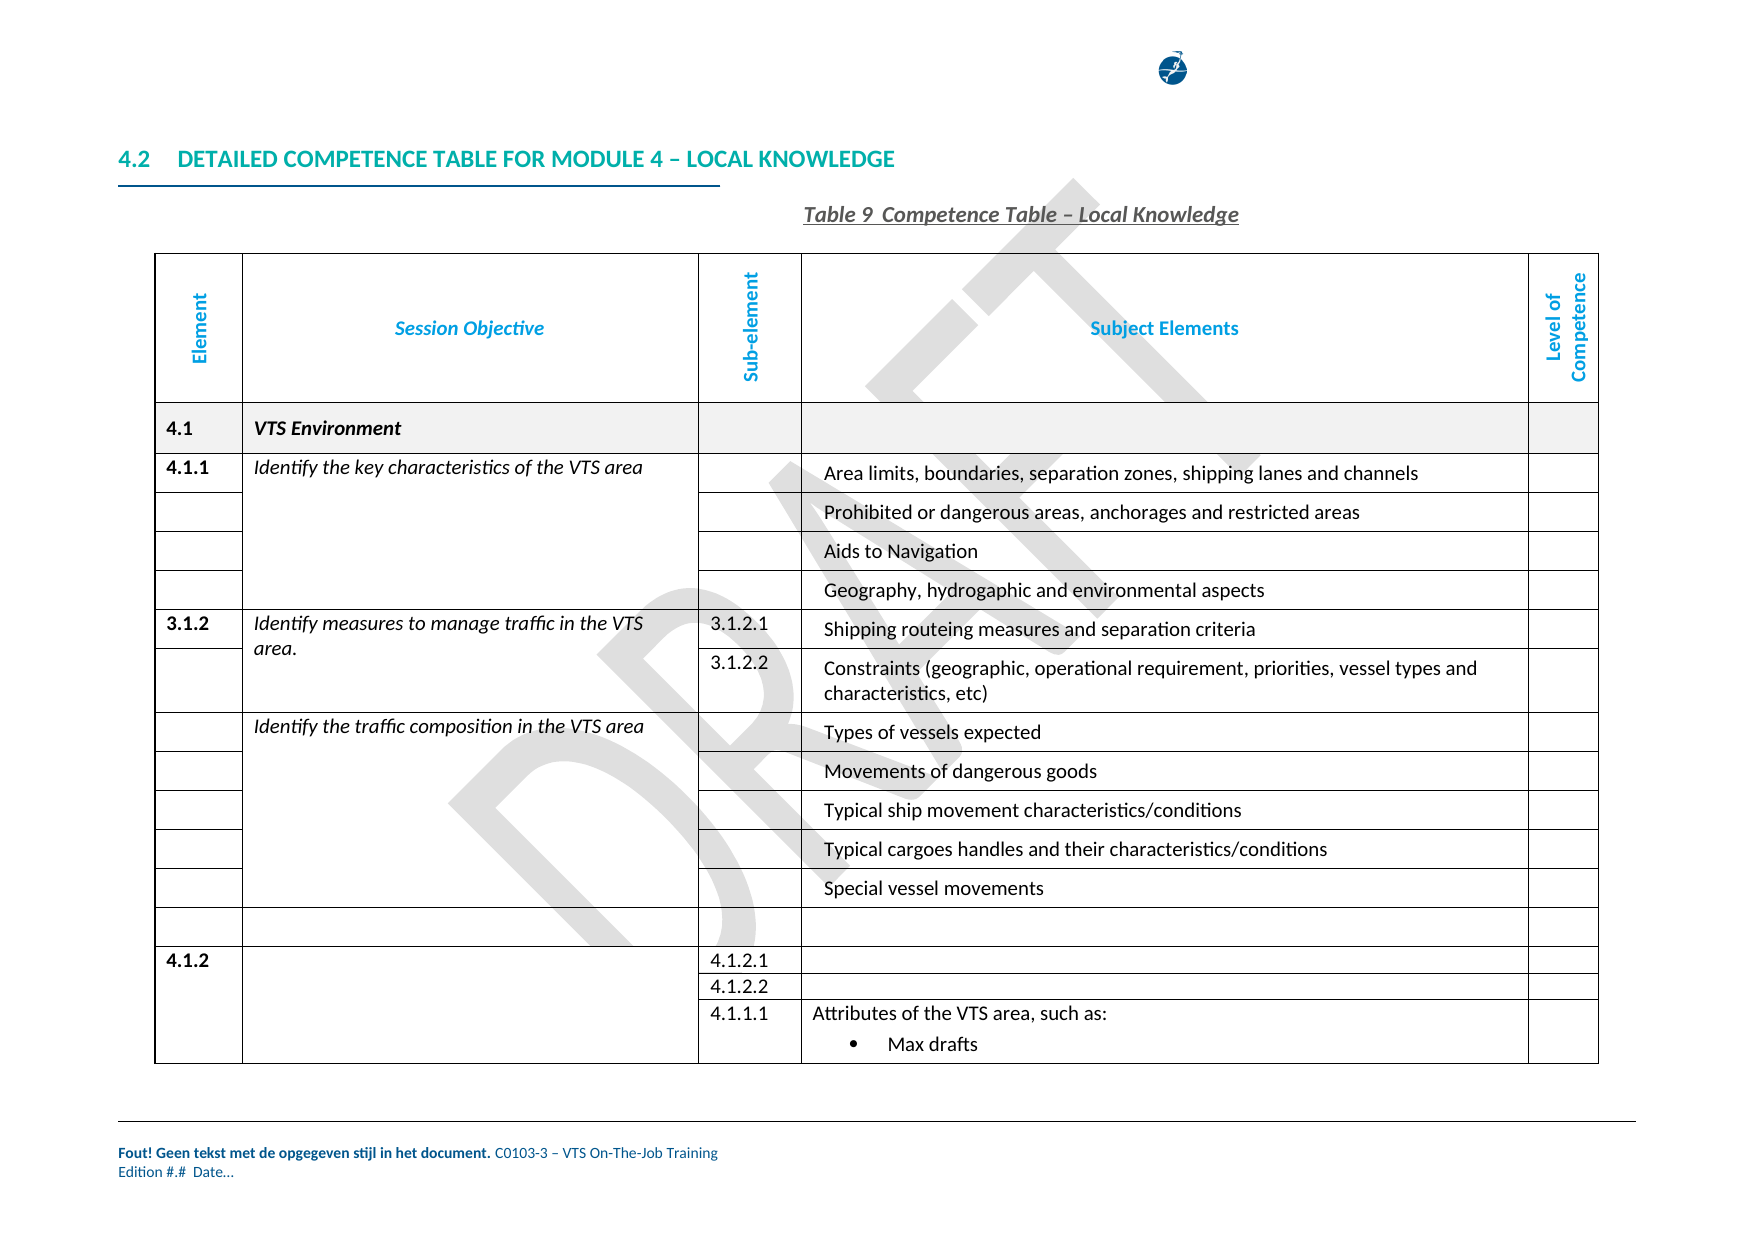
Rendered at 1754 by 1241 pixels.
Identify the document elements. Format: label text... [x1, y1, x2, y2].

table_cell 3.1.2.1 [699, 610, 801, 648]
table_cell [156, 791, 242, 829]
table_cell 4.1.2.2 [699, 974, 801, 999]
table_cell Identify the key characteristics of the VTS area [243, 454, 698, 609]
table_cell [156, 532, 242, 570]
table_cell [802, 974, 1528, 999]
table_cell [1529, 1000, 1598, 1063]
table_cell [802, 908, 1528, 946]
table_cell Geography, hydrogaphic and environmental aspects [802, 571, 1528, 609]
table_cell [156, 908, 242, 946]
table_cell 4.1 [156, 403, 242, 453]
table_cell 4.1.2.1 [699, 947, 801, 972]
table_cell [1529, 493, 1598, 531]
table_cell [156, 493, 242, 531]
table_cell Special vessel movements [802, 869, 1528, 907]
table_cell Types of vessels expected [802, 713, 1528, 751]
table_cell 3.1.2.2 [699, 649, 801, 712]
table_cell [699, 752, 801, 790]
table_cell [1529, 454, 1598, 492]
table_cell [699, 869, 801, 907]
table_cell [156, 830, 242, 868]
table_cell Typical ship movement characteristics/conditions [802, 791, 1528, 829]
table_cell [1529, 571, 1598, 609]
table_cell [802, 403, 1528, 453]
table_cell [1529, 791, 1598, 829]
table_cell [699, 403, 801, 453]
table_header Session Objective [243, 254, 698, 402]
table_cell Aids to Navigation [802, 532, 1528, 570]
table_cell [1529, 752, 1598, 790]
table_cell [1529, 947, 1598, 972]
table_cell [156, 649, 242, 712]
table_cell Movements of dangerous goods [802, 752, 1528, 790]
table_cell [699, 713, 801, 751]
table_cell VTS Environment [243, 403, 698, 453]
table_cell [1529, 610, 1598, 648]
table_cell [1529, 649, 1598, 712]
table_cell [243, 908, 698, 946]
text Competence Table – Local Knowledge [409, 200, 1636, 228]
table_cell [1529, 403, 1598, 453]
table_cell Shipping routeing measures and separation criteria [802, 610, 1528, 648]
table_cell [156, 752, 242, 790]
table_cell [699, 454, 801, 492]
table_header Level of Competence [1529, 254, 1598, 402]
table_cell [1529, 974, 1598, 999]
table_cell Identify measures to manage traffic in the VTS area. [243, 610, 698, 712]
table_cell [1529, 830, 1598, 868]
table_cell Typical cargoes handles and their characteristics/conditions [802, 830, 1528, 868]
table_cell [156, 713, 242, 751]
table_cell [1529, 908, 1598, 946]
table_cell [1529, 532, 1598, 570]
table_header Element [156, 254, 242, 402]
table_cell 4.1.1 [156, 454, 242, 492]
table_cell [699, 791, 801, 829]
table_cell 4.1.1.1 [699, 1000, 801, 1063]
table_cell 3.1.2 [156, 610, 242, 648]
table_cell 4.1.2 [156, 947, 242, 1063]
table_cell [243, 947, 698, 1063]
table_cell Prohibited or dangerous areas, anchorages and restricted areas [802, 493, 1528, 531]
table_cell [1529, 713, 1598, 751]
table_cell [156, 869, 242, 907]
table_cell [156, 571, 242, 609]
table_cell [699, 571, 801, 609]
table_cell Area limits, boundaries, separation zones, shipping lanes and channels [802, 454, 1528, 492]
table_header Subject Elements [802, 254, 1528, 402]
table_cell Constraints (geographic, operational requirement, priorities, vessel types and characteristics, etc) [802, 649, 1528, 712]
table_cell [699, 830, 801, 868]
subtitle DETAILED Competence table FOR MODULE 4 – Local Knowledge [118, 143, 1636, 174]
table_cell [699, 532, 801, 570]
picture [1127, 1, 1246, 120]
table_cell [802, 947, 1528, 972]
table_cell [699, 493, 801, 531]
table_cell [1529, 869, 1598, 907]
table_header Sub-element [699, 254, 801, 402]
table_cell Identify the traffic composition in the VTS area [243, 713, 698, 907]
table_cell [699, 908, 801, 946]
